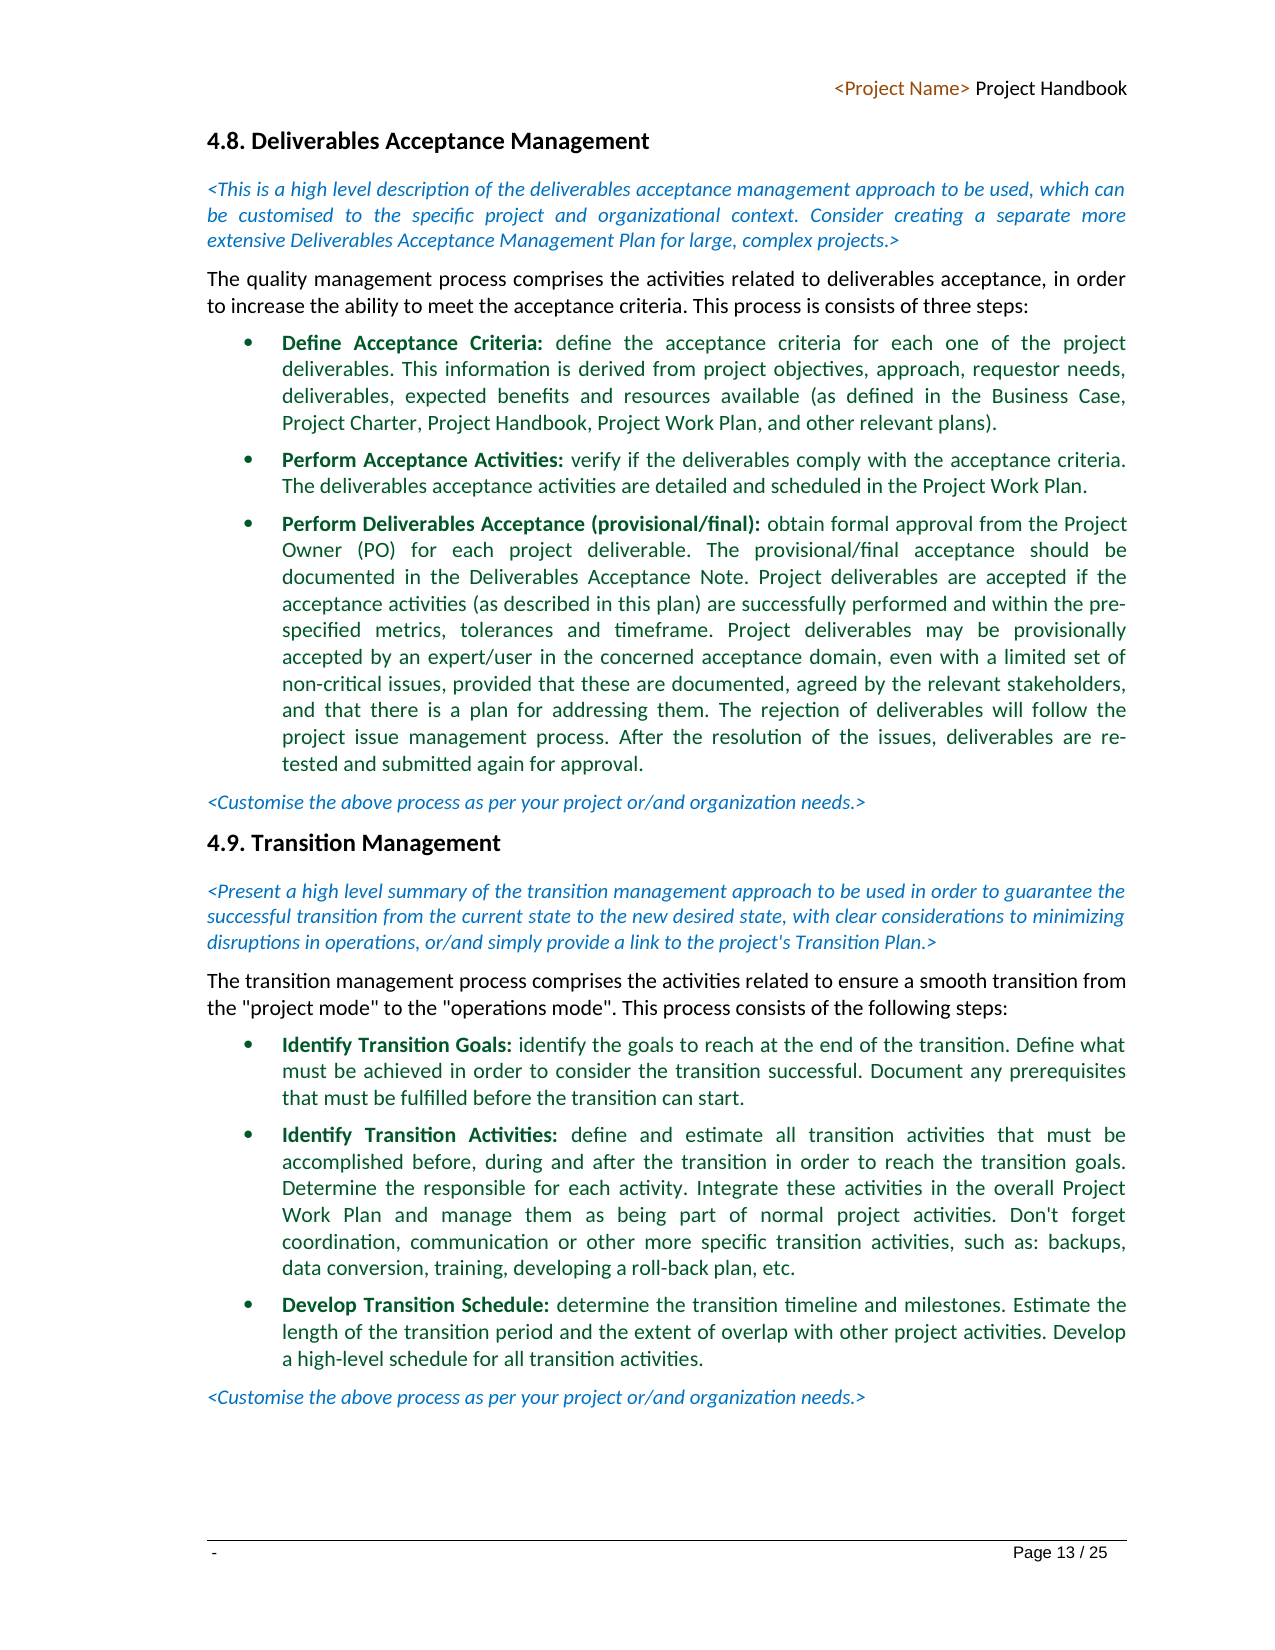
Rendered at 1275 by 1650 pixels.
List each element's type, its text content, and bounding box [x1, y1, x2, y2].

list Identify Transition Activities: define and estimate all transition activities that must be accomplished before, during and after the transition in order to reach the transition goals. Determine the responsible for each activity. Integrate these activities in the overall Project Work Plan and manage them as being part of normal project activities. Don't forget coordination, communication or other more specific transition activities, such as: backups, data conversion, training, developing a roll-back plan, etc. [244, 1121, 1127, 1281]
text The transition management process comprises the activities related to ensure a smooth transition from the "project mode" to the "operations mode". This process consists of the following steps: [207, 967, 1127, 1020]
list Define Acceptance Criteria: define the acceptance criteria for each one of the project deliverables. This information is derived from project objectives, approach, requestor needs, deliverables, expected benefits and resources available (as defined in the Business Case, Project Charter, Project Handbook, Project Work Plan, and other relevant plans). [244, 329, 1127, 436]
list Identify Transition Goals: identify the goals to reach at the end of the transition. Define what must be achieved in order to consider the transition successful. Document any prerequisites that must be fulfilled before the transition can start. [244, 1031, 1127, 1111]
text The quality management process comprises the activities related to deliverables acceptance, in order to increase the ability to meet the acceptance criteria. This process is consists of three steps: [207, 265, 1127, 318]
subtitle Transition Management [207, 827, 1127, 857]
list Develop Transition Schedule: determine the transition timeline and milestones. Estimate the length of the transition period and the extent of overlap with other project activities. Develop a high-level schedule for all transition activities. [244, 1292, 1127, 1372]
text <Customise the above process as per your project or/and organization needs.> [207, 789, 1127, 814]
text <This is a high level description of the deliverables acceptance management approach to be used, which can be customised to the specific project and organizational context. Consider creating a separate more extensive Deliverables Acceptance Management Plan for large, complex projects.> [207, 176, 1127, 253]
list Perform Deliverables Acceptance (provisional/final): obtain formal approval from the Project Owner (PO) for each project deliverable. The provisional/final acceptance should be documented in the Deliverables Acceptance Note. Project deliverables are accepted if the acceptance activities (as described in this plan) are successfully performed and within the pre-specified metrics, tolerances and timeframe. Project deliverables may be provisionally accepted by an expert/user in the concerned acceptance domain, even with a limited set of non-critical issues, provided that these are documented, agreed by the relevant stakeholders, and that there is a plan for addressing them. The rejection of deliverables will follow the project issue management process. After the resolution of the issues, deliverables are re-tested and submitted again for approval. [244, 510, 1127, 776]
text <Customise the above process as per your project or/and organization needs.> [207, 1384, 1127, 1409]
list Perform Acceptance Activities: verify if the deliverables comply with the acceptance criteria. The deliverables acceptance activities are detailed and scheduled in the Project Work Plan. [244, 446, 1127, 499]
text <Present a high level summary of the transition management approach to be used in order to guarantee the successful transition from the current state to the new desired state, with clear considerations to minimizing disruptions in operations, or/and simply provide a link to the project's Transition Plan.> [207, 878, 1127, 954]
subtitle Deliverables Acceptance Management [207, 125, 1127, 156]
